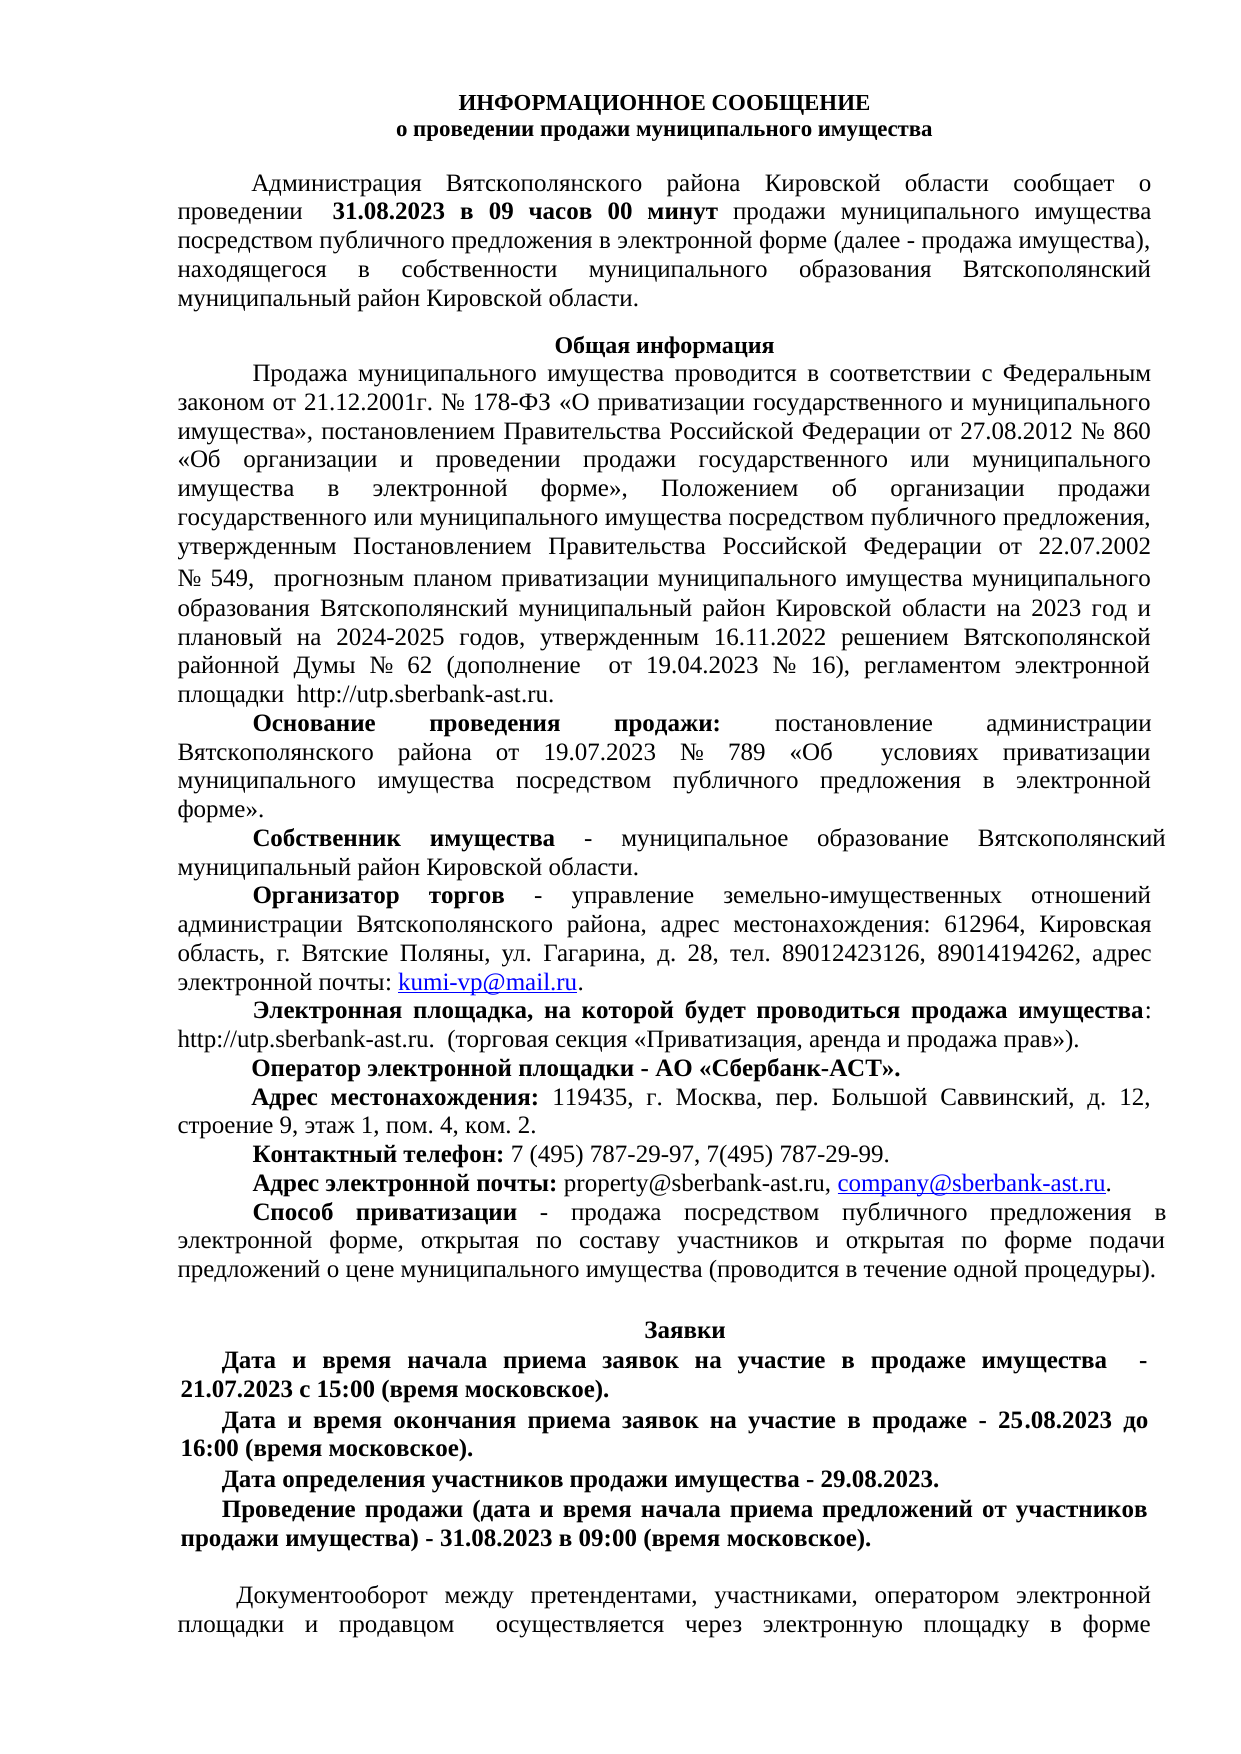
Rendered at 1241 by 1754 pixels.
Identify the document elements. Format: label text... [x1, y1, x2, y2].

text Общая информация [177, 331, 1152, 358]
text Дата и время начала приема заявок на участие в продаже имущества - 21.07.2023 с 15:00 (время московское). [180, 1346, 1148, 1403]
text Администрация Вятскополянского района Кировской области сообщает о проведении 31.08.2023 в 09 часов 00 минут продажи муниципального имущества посредством публичного предложения в электронной форме (далее - продажа имущества), находящегося в собственности муниципального образования Вятскополянский муниципальный район Кировской области. [177, 168, 1152, 311]
text Оператор электронной площадки - АО «Сбербанк-АСТ». [177, 1053, 1152, 1082]
text Собственник имущества - муниципальное образование Вятскополянский муниципальный район Кировской области. [177, 823, 1166, 881]
text Адрес местонахождения: 119435, г. Москва, пер. Большой Саввинский, д. 12, строение 9, этаж 1, пом. 4, ком. 2. [177, 1082, 1152, 1139]
text Основание проведения продажи: постановление администрации Вятскополянского района от 19.07.2023 № 789 «Об условиях приватизации муниципального имущества посредством публичного предложения в электронной форме». [177, 708, 1152, 823]
text Заявки [180, 1315, 1148, 1344]
text Электронная площадка, на которой будет проводиться продажа имущества: http://utp.sberbank-ast.ru. (торговая секция «Приватизация, аренда и продажа прав»). [177, 996, 1152, 1053]
text Дата и время окончания приема заявок на участие в продаже - 25.08.2023 до 16:00 (время московское). [180, 1405, 1148, 1462]
text Продажа муниципального имущества проводится в соответствии с Федеральным законом от 21.12.2001г. № 178-ФЗ «О приватизации государственного и муниципального имущества», постановлением Правительства Российской Федерации от 27.08.2012 № 860 «Об организации и проведении продажи государственного или муниципального имущества в электронной форме», Положением об организации продажи государственного или муниципального имущества посредством публичного предложения, утвержденным Постановлением Правительства Российской Федерации от 22.07.2002 № 549, прогнозным планом приватизации муниципального имущества муниципального образования Вятскополянский муниципальный район Кировской области на 2023 год и плановый на 2024-2025 годов, утвержденным 16.11.2022 решением Вятскополянской районной Думы № 62 (дополнение от 19.04.2023 № 16), регламентом электронной площадки http://utp.sberbank-ast.ru. [177, 358, 1152, 708]
text Дата определения участников продажи имущества - 29.08.2023. [180, 1464, 1148, 1493]
text Способ приватизации - продажа посредством публичного предложения в электронной форме, открытая по составу участников и открытая по форме подачи предложений о цене муниципального имущества (проводится в течение одной процедуры). [177, 1197, 1166, 1283]
text Адрес электронной почты: property@sberbank-ast.ru, company@sberbank-ast.ru. [177, 1168, 1152, 1197]
text Контактный телефон: 7 (495) 787-29-97, 7(495) 787-29-99. [177, 1139, 1152, 1168]
text ИНФОРМАЦИОННОЕ СООБЩЕНИЕ [177, 89, 1152, 115]
text Организатор торгов - управление земельно-имущественных отношений администрации Вятскополянского района, адрес местонахождения: 612964, Кировская область, г. Вятские Поляны, ул. Гагарина, д. 28, тел. 89012423126, 89014194262, адрес электронной почты: kumi-vp@mail.ru. [177, 881, 1152, 996]
text о проведении продажи муниципального имущества [177, 115, 1152, 141]
text Проведение продажи (дата и время начала приема предложений от участников продажи имущества) - 31.08.2023 в 09:00 (время московское). [180, 1494, 1148, 1552]
